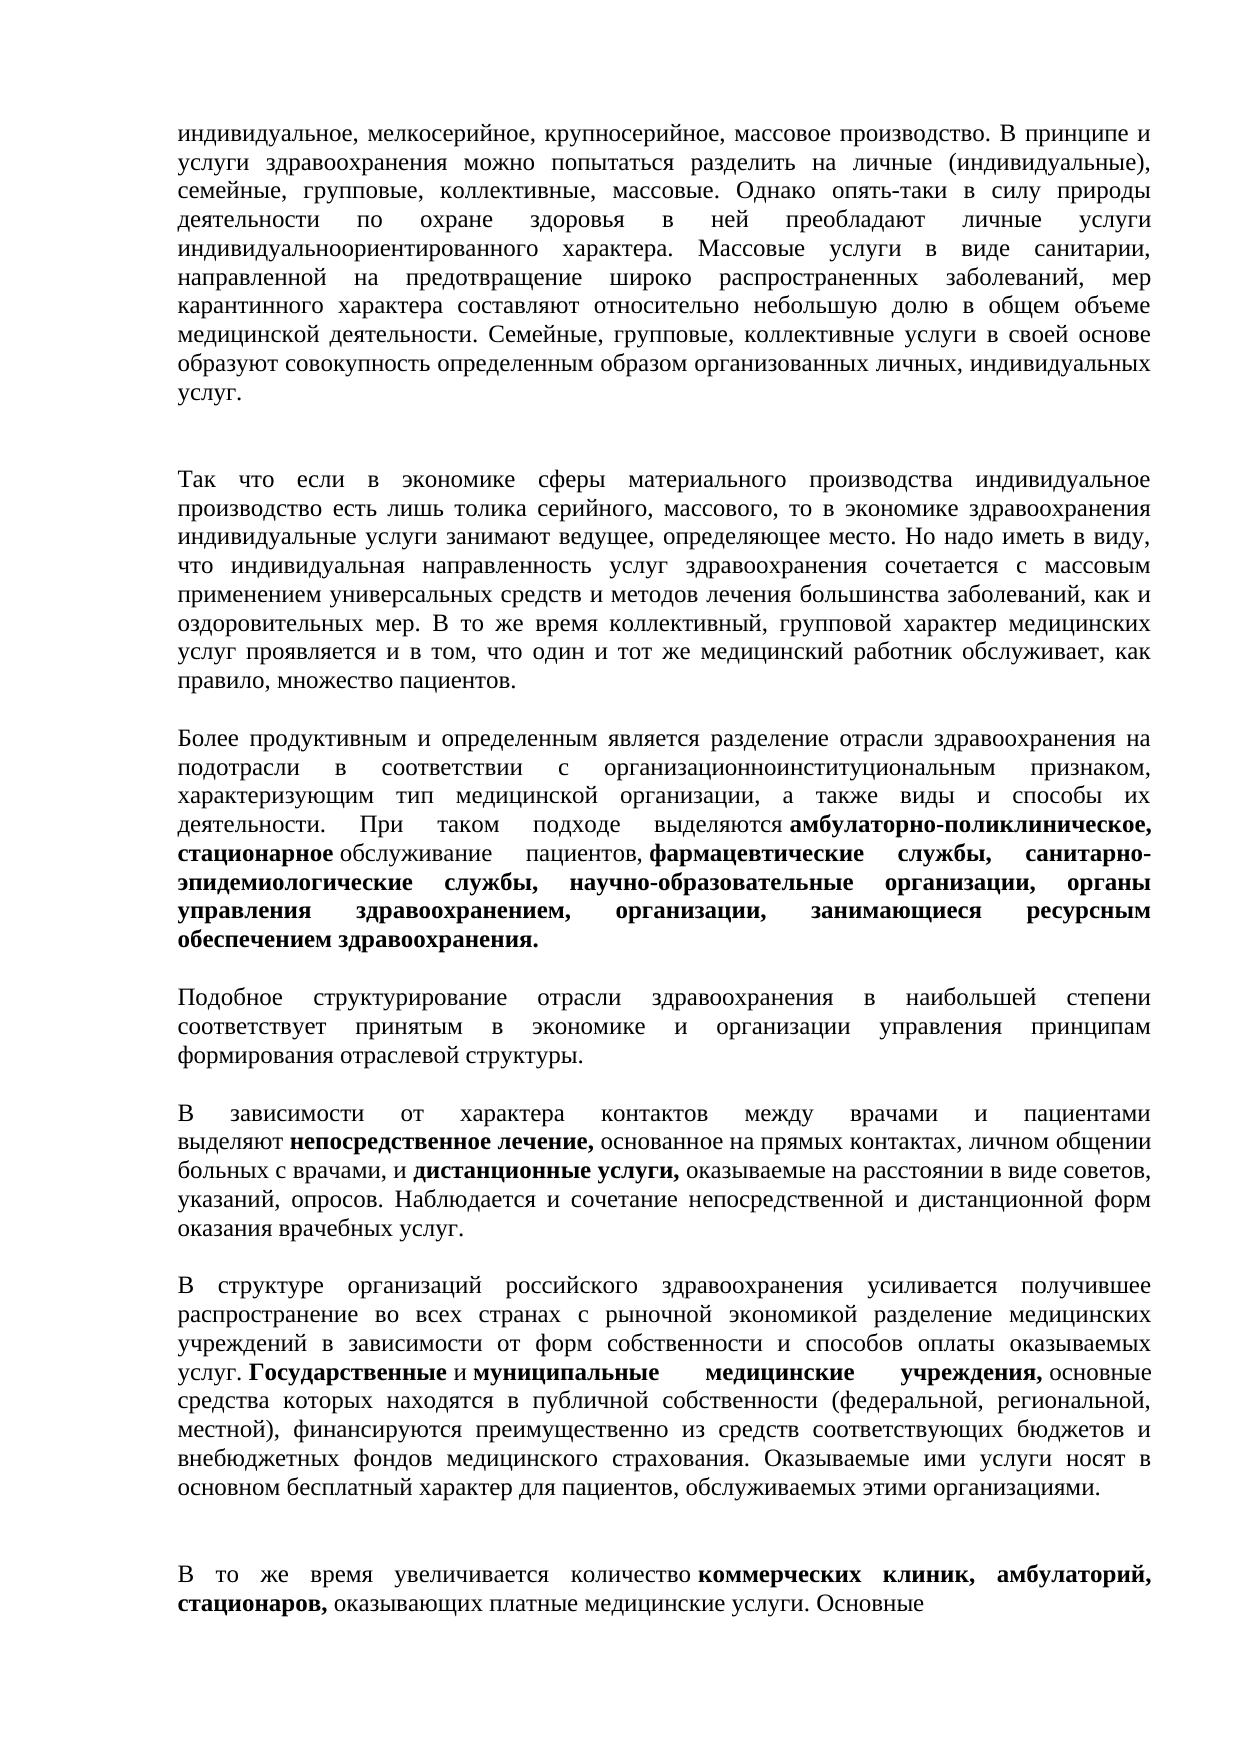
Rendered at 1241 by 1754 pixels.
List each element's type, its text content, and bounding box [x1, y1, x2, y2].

text Подобное структурирование отрасли здравоохранения в наибольшей степени соответствует принятым в экономике и организации управления принципам формирования отраслевой структуры. [177, 982, 1152, 1068]
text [177, 118, 1152, 406]
text В зависимости от характера контактов между врачами и пациентами выделяют непосредственное лечение, основанное на прямых контактах, личном общении больных с врачами, и дистанционные услуги, оказываемые на расстоянии в виде советов, указаний, опросов. Наблюдается и сочетание непосредственной и дистанционной форм оказания врачебных услуг. [177, 1098, 1152, 1241]
text Так что если в экономике сферы материального производства индивидуальное производство есть лишь толика серийного, массового, то в экономике здравоохранения индивидуальные услуги занимают ведущее, определяющее место. Но надо иметь в виду, что индивидуальная направленность услуг здравоохранения сочетается с массовым применением универсальных средств и методов лечения большинства заболеваний, как и оздоровительных мер. В то же время коллективный, групповой характер медицинских услуг проявляется и в том, что один и тот же медицинский работник обслуживает, как правило, множество пациентов. [177, 464, 1152, 694]
text В структуре организаций российского здравоохранения усиливается получившее распространение во всех странах с рыночной экономикой разделение медицинских учреждений в зависимости от форм собственности и способов оплаты оказываемых услуг. Государственные и муниципальные медицинские учреждения, основные средства которых находятся в публичной собственности (федеральной, региональной, местной), финансируются преимущественно из средств соответствующих бюджетов и внебюджетных фондов медицинского страхования. Оказываемые ими услуги носят в основном бесплатный характер для пациентов, обслуживаемых этими организациями. [177, 1271, 1152, 1501]
text Более продуктивным и определенным является разделение отрасли здравоохранения на подотрасли в соответствии с организационноинституциональным признаком, характеризующим тип медицинской организации, а также виды и способы их деятельности. При таком подходе выделяются амбулаторно-поликлиническое, стационарное обслуживание пациентов, фармацевтические службы, санитарно-эпидемиологические службы, научно-образовательные организации, органы управления здравоохранением, организации, занимающиеся ресурсным обеспечением здравоохранения. [177, 723, 1152, 953]
text В то же время увеличивается количество коммерческих клиник, амбулаторий, стационаров, оказывающих платные медицинские услуги. Основные [177, 1559, 1152, 1616]
